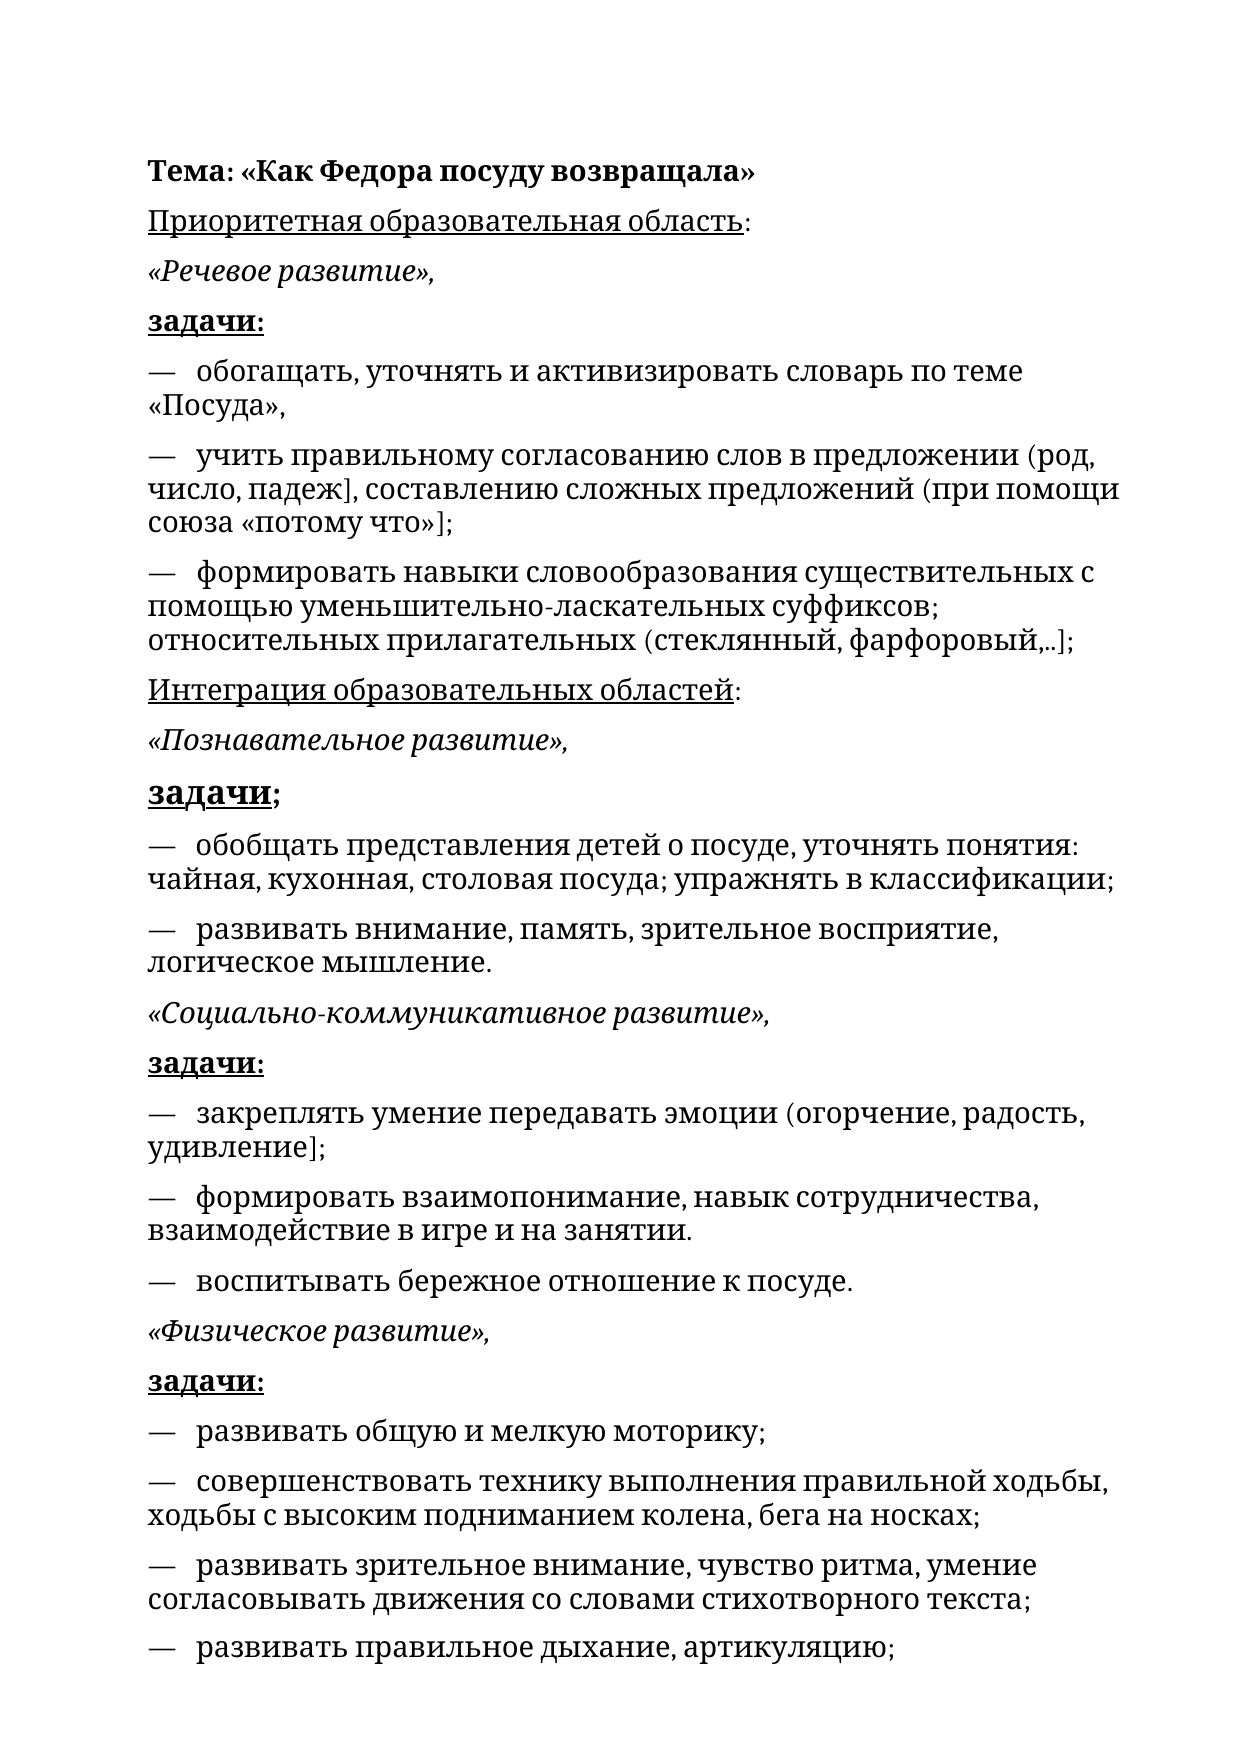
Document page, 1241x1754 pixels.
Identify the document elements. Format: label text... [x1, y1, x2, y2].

list закреплять умение передавать эмоции (огорчение, радость, удивление]; [147, 1097, 1133, 1164]
list обобщать представления детей о посуде, уточнять понятия: чайная, кухонная, столовая посуда; упражнять в классификации; [147, 829, 1133, 896]
list совершенствовать технику выполнения правильной ходьбы, ходьбы с высоким подниманием колена, бега на носках; [147, 1466, 1133, 1533]
list воспитывать бережное отношение к посуде. [147, 1265, 1133, 1298]
list развивать общую и мелкую моторику; [147, 1415, 1133, 1449]
text «Физическое развитие», [147, 1315, 1133, 1348]
text «Речевое развитие», [147, 255, 1133, 289]
text Интеграция образовательных областей: [147, 674, 1133, 707]
text Тема: «Как Федора посуду возвращала» [147, 155, 1133, 188]
text «Социально-коммуникативное развитие», [147, 997, 1133, 1030]
text задачи: [147, 305, 1133, 339]
text задачи; [147, 774, 1133, 813]
list развивать зрительное внимание, чувство ритма, умение согласовывать движения со словами стихотворного текста; [147, 1549, 1133, 1616]
list развивать правильное дыхание, артикуляцию; [147, 1631, 895, 1664]
list учить правильному согласованию слов в предложении (род, число, падеж], составлению сложных предложений (при помощи союза «потому что»]; [147, 439, 1133, 540]
list обогащать, уточнять и активизировать словарь по теме «Посуда», [147, 356, 1133, 423]
text «Познавательное развитие», [147, 724, 1133, 758]
list формировать навыки словообразования существительных с помощью уменьшительно-ласкательных суффиксов; относительных прилагательных (стеклянный, фарфоровый,..]; [147, 557, 1133, 657]
list развивать внимание, память, зрительное восприятие, логическое мышление. [147, 913, 1133, 980]
text Приоритетная образовательная область: [147, 205, 1133, 238]
text задачи: [147, 1365, 1133, 1399]
list формировать взаимопонимание, навык сотрудничества, взаимодействие в игре и на занятии. [147, 1181, 1133, 1248]
text задачи: [147, 1047, 1133, 1081]
